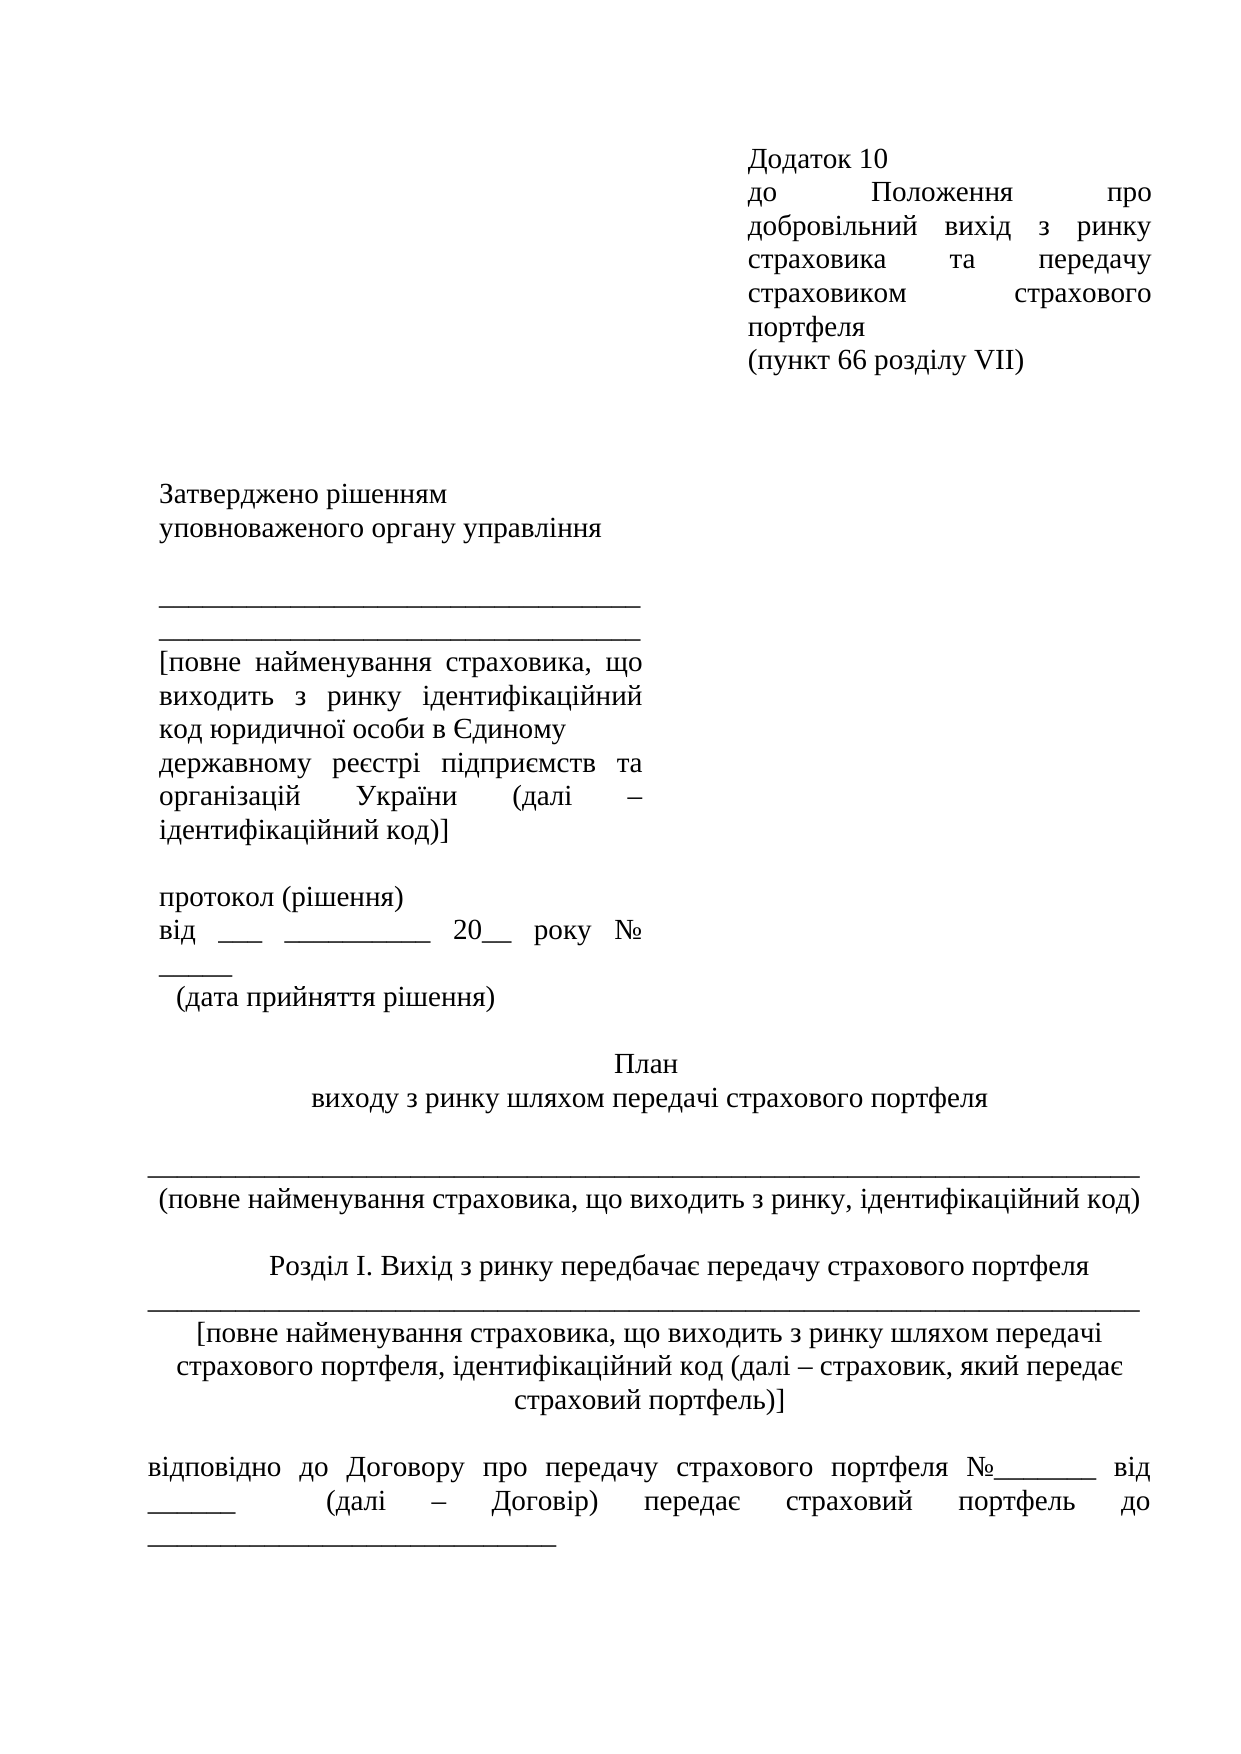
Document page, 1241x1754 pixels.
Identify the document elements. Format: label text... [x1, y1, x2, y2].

text до Положення про добровільний вихід з ринку страховика та передачу страховиком страхового портфеля [748, 174, 1152, 342]
text (пункт 66 розділу VIІ) [748, 342, 1152, 376]
text [повне найменування страховика, що виходить з ринку шляхом передачі страхового портфеля, ідентифікаційний код (далі – страховик, який передає страховий портфель)] [148, 1315, 1152, 1416]
text (повне найменування страховика, що виходить з ринку, ідентифікаційний код) [148, 1181, 1152, 1214]
text ____________________________________________________________________ [148, 1147, 1152, 1181]
text ____________________________________________________________________ [148, 1281, 1152, 1315]
text відповідно до Договору про передачу страхового портфеля №_______ від ______ (далі – Договір) передає страховий портфель до ____________________________ [148, 1449, 1152, 1550]
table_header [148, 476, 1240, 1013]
text План виходу з ринку шляхом передачі страхового портфеля [148, 1047, 1152, 1114]
text Додаток 10 [748, 141, 1152, 174]
text Розділ І. Вихід з ринку передбачає передачу страхового портфеля [148, 1248, 1152, 1281]
